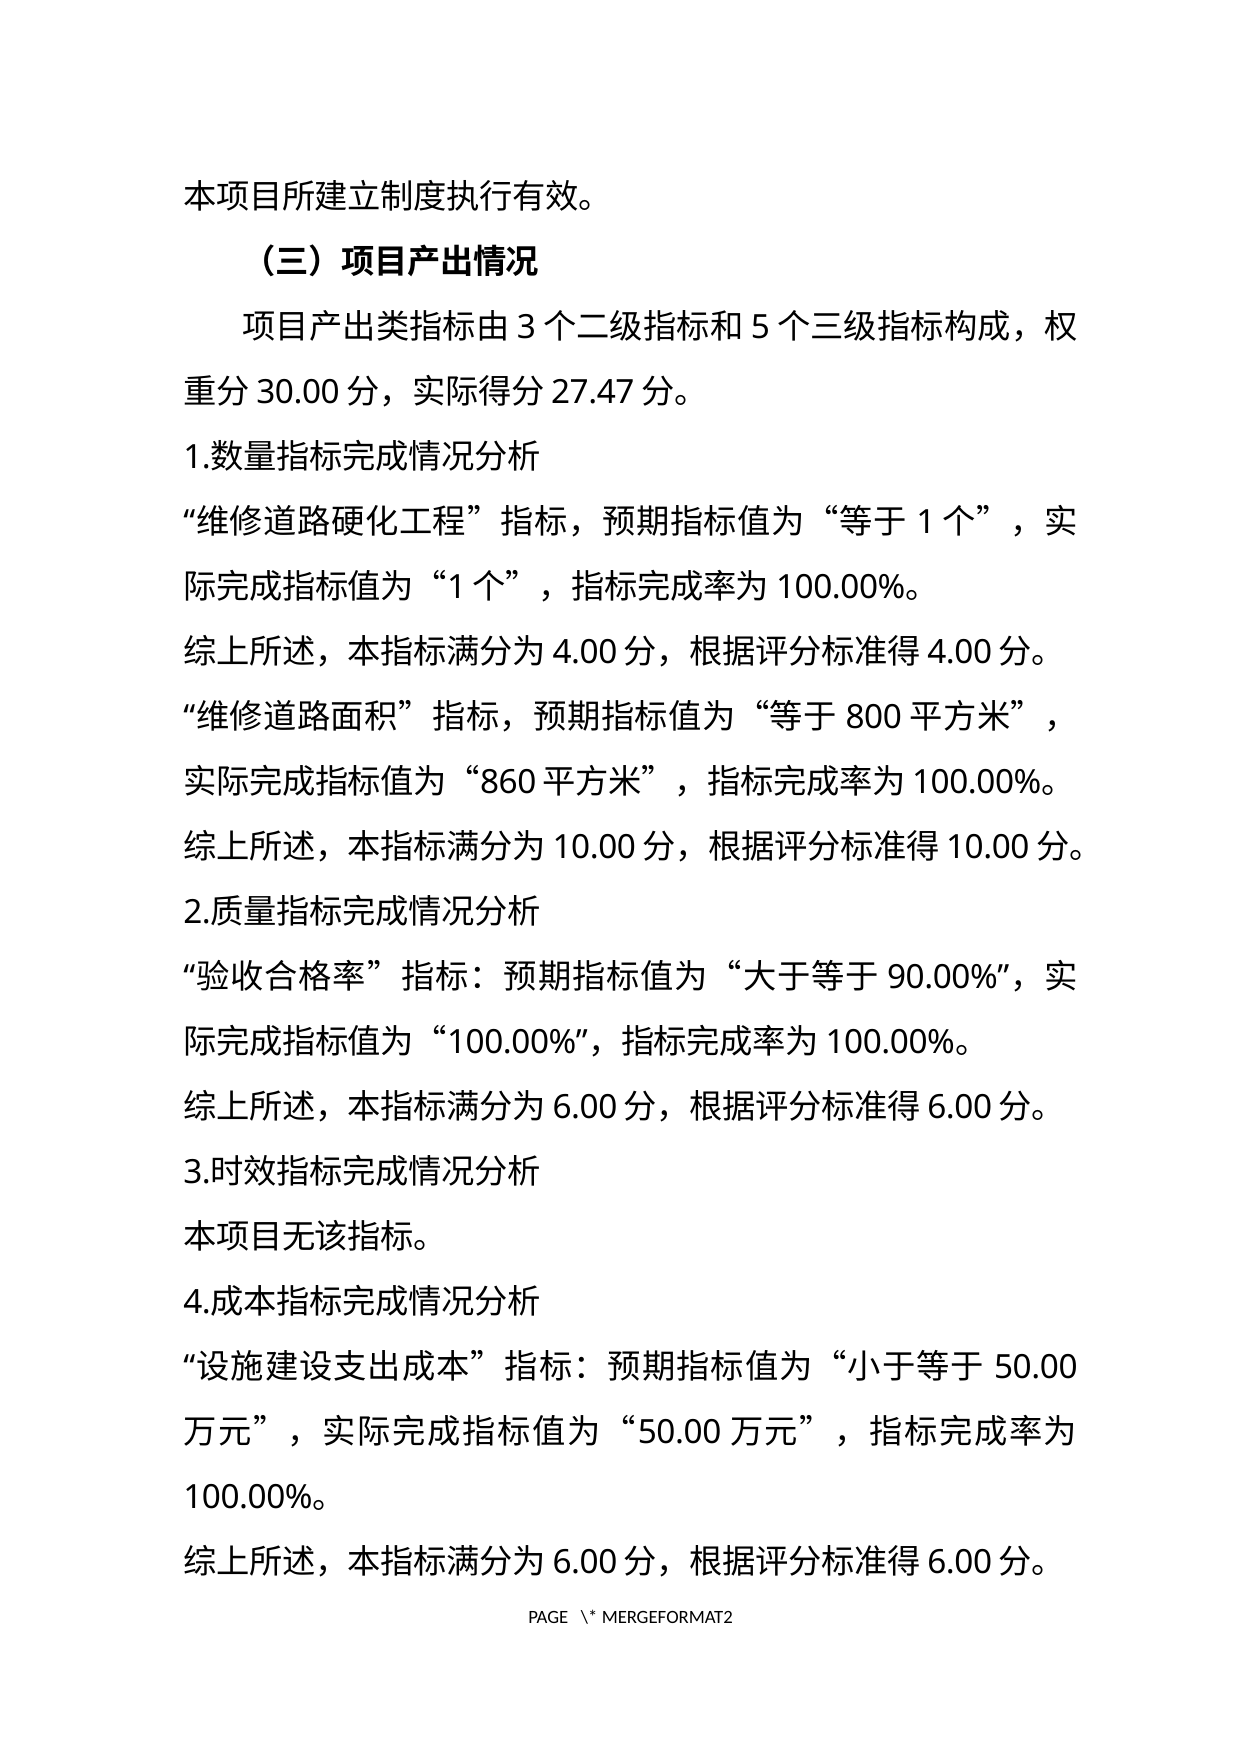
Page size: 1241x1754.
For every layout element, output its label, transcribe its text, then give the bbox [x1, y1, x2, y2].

text （三）项目产出情况 [183, 227, 1078, 292]
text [183, 292, 1078, 1592]
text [183, 162, 1078, 227]
